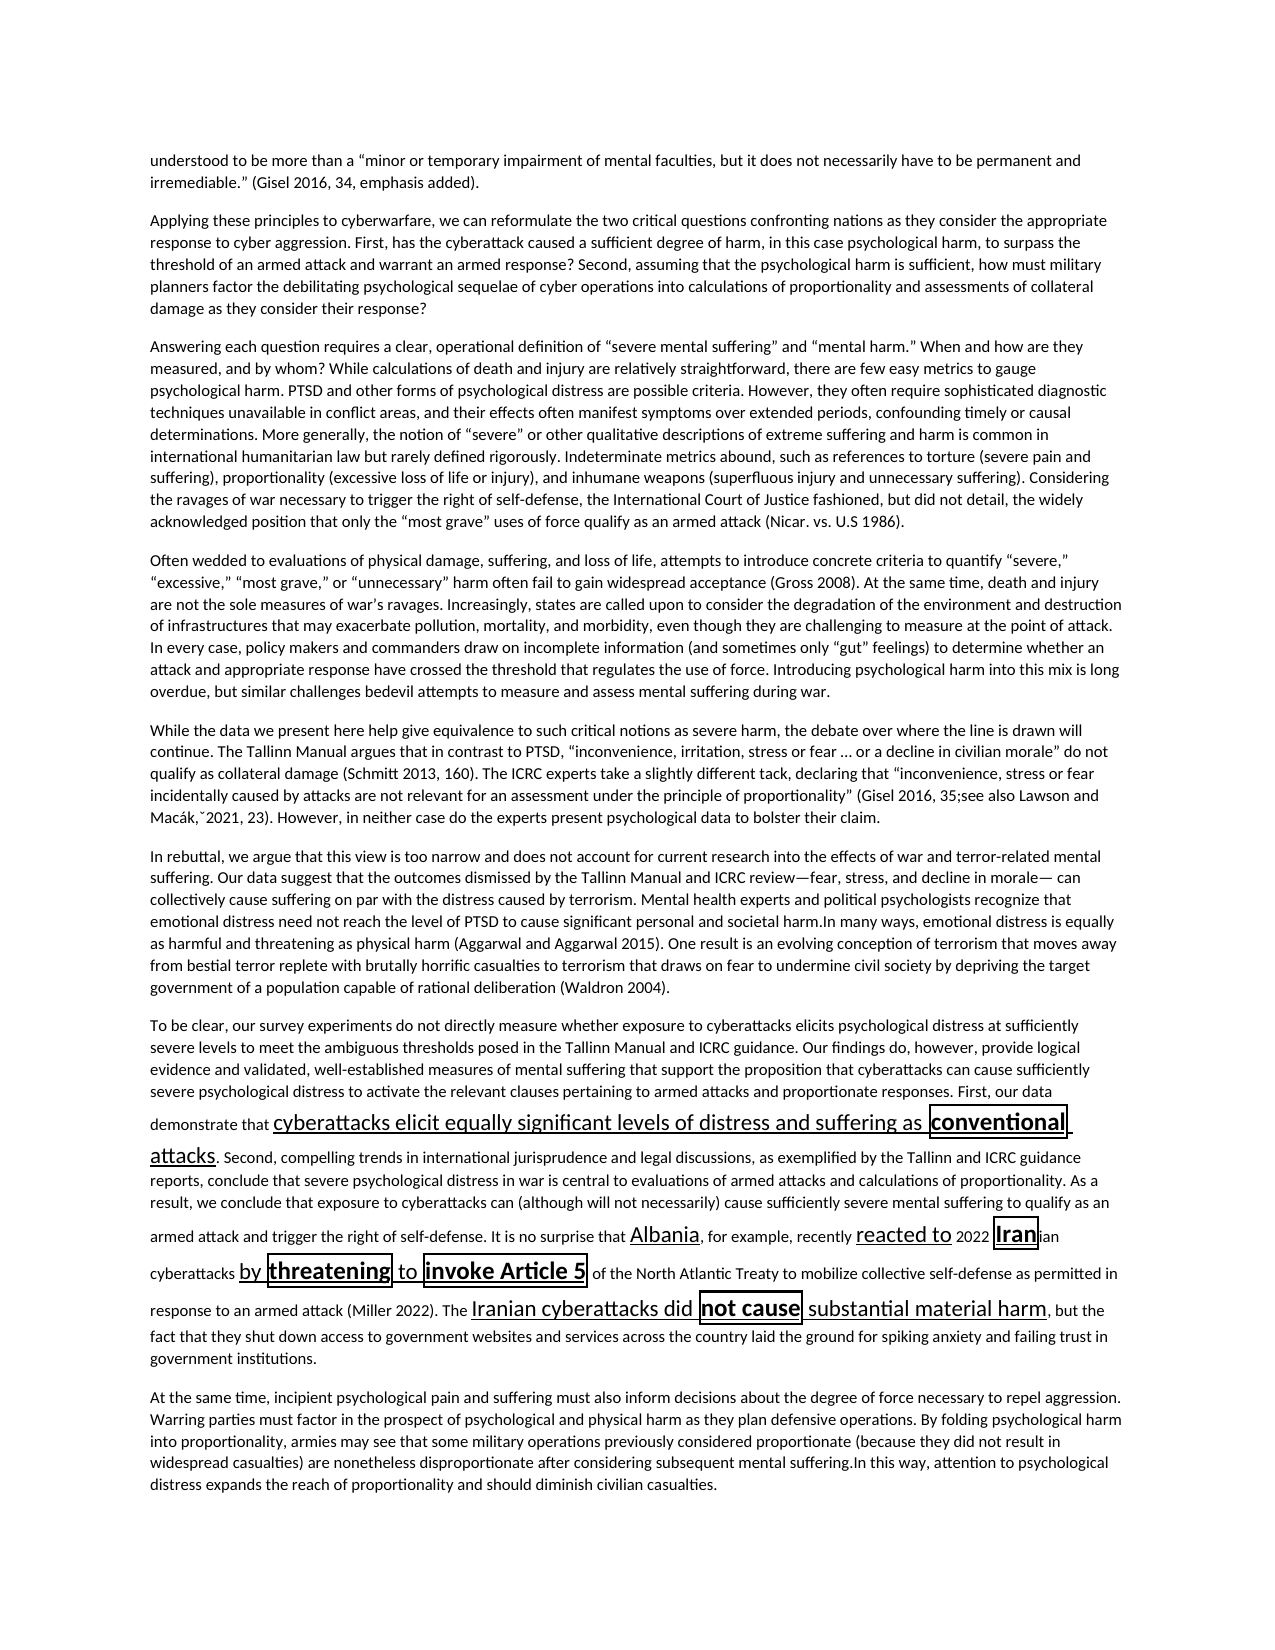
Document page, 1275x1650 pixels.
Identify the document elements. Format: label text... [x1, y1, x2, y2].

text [150, 150, 1125, 192]
text Answering each question requires a clear, operational definition of “severe mental suffering” and “mental harm.” When and how are they measured, and by whom? While calculations of death and injury are relatively straightforward, there are few easy metrics to gauge psychological harm. PTSD and other forms of psychological distress are possible criteria. However, they often require sophisticated diagnostic techniques unavailable in conflict areas, and their effects often manifest symptoms over extended periods, confounding timely or causal determinations. More generally, the notion of “severe” or other qualitative descriptions of extreme suffering and harm is common in international humanitarian law but rarely defined rigorously. Indeterminate metrics abound, such as references to torture (severe pain and suffering), proportionality (excessive loss of life or injury), and inhumane weapons (superfluous injury and unnecessary suffering). Considering the ravages of war necessary to trigger the right of self-defense, the International Court of Justice fashioned, but did not detail, the widely acknowledged position that only the “most grave” uses of force qualify as an armed attack (Nicar. vs. U.S 1986). [150, 336, 1125, 532]
text Applying these principles to cyberwarfare, we can reformulate the two critical questions confronting nations as they consider the appropriate response to cyber aggression. First, has the cyberattack caused a sufficient degree of harm, in this case psychological harm, to surpass the threshold of an armed attack and warrant an armed response? Second, assuming that the psychological harm is sufficient, how must military planners factor the debilitating psychological sequelae of cyber operations into calculations of proportionality and assessments of collateral damage as they consider their response? [150, 210, 1125, 318]
text In rebuttal, we argue that this view is too narrow and does not account for current research into the effects of war and terror-related mental suffering. Our data suggest that the outcomes dismissed by the Tallinn Manual and ICRC review—fear, stress, and decline in morale— can collectively cause suffering on par with the distress caused by terrorism. Mental health experts and political psychologists recognize that emotional distress need not reach the level of PTSD to cause significant personal and societal harm.In many ways, emotional distress is equally as harmful and threatening as physical harm (Aggarwal and Aggarwal 2015). One result is an evolving conception of terrorism that moves away from bestial terror replete with brutally horrific casualties to terrorism that draws on fear to undermine civil society by depriving the target government of a population capable of rational deliberation (Waldron 2004). [150, 846, 1125, 997]
text At the same time, incipient psychological pain and suffering must also inform decisions about the degree of force necessary to repel aggression. Warring parties must factor in the prospect of psychological and physical harm as they plan defensive operations. By folding psychological harm into proportionality, armies may see that some military operations previously considered proportionate (because they did not result in widespread casualties) are nonetheless disproportionate after considering subsequent mental suffering.In this way, attention to psychological distress expands the reach of proportionality and should diminish civilian casualties. [150, 1387, 1125, 1495]
text To be clear, our survey experiments do not directly measure whether exposure to cyberattacks elicits psychological distress at sufficiently severe levels to meet the ambiguous thresholds posed in the Tallinn Manual and ICRC guidance. Our findings do, however, provide logical evidence and validated, well-established measures of mental suffering that support the proposition that cyberattacks can cause sufficiently severe psychological distress to activate the relevant clauses pertaining to armed attacks and proportionate responses. First, our data demonstrate that cyberattacks elicit equally significant levels of distress and suffering as conventional attacks. Second, compelling trends in international jurisprudence and legal discussions, as exemplified by the Tallinn and ICRC guidance reports, conclude that severe psychological distress in war is central to evaluations of armed attacks and calculations of proportionality. As a result, we conclude that exposure to cyberattacks can (although will not necessarily) cause sufficiently severe mental suffering to qualify as an armed attack and trigger the right of self-defense. It is no surprise that Albania, for example, recently reacted to 2022 Iranian cyberattacks by threatening to invoke Article 5 of the North Atlantic Treaty to mobilize collective self-defense as permitted in response to an armed attack (Miller 2022). The Iranian cyberattacks did not cause substantial material harm, but the fact that they shut down access to government websites and services across the country laid the ground for spiking anxiety and failing trust in government institutions. [150, 1016, 1125, 1369]
text While the data we present here help give equivalence to such critical notions as severe harm, the debate over where the line is drawn will continue. The Tallinn Manual argues that in contrast to PTSD, “inconvenience, irritation, stress or fear … or a decline in civilian morale” do not qualify as collateral damage (Schmitt 2013, 160). The ICRC experts take a slightly different tack, declaring that “inconvenience, stress or fear incidentally caused by attacks are not relevant for an assessment under the principle of proportionality” (Gisel 2016, 35;see also Lawson and Macák,ˇ2021, 23). However, in neither case do the experts present psychological data to bolster their claim. [150, 720, 1125, 828]
text Often wedded to evaluations of physical damage, suffering, and loss of life, attempts to introduce concrete criteria to quantify “severe,” “excessive,” “most grave,” or “unnecessary” harm often fail to gain widespread acceptance (Gross 2008). At the same time, death and injury are not the sole measures of war’s ravages. Increasingly, states are called upon to consider the degradation of the environment and destruction of infrastructures that may exacerbate pollution, mortality, and morbidity, even though they are challenging to measure at the point of attack. In every case, policy makers and commanders draw on incomplete information (and sometimes only “gut” feelings) to determine whether an attack and appropriate response have crossed the threshold that regulates the use of force. Introducing psychological harm into this mix is long overdue, but similar challenges bedevil attempts to measure and assess mental suffering during war. [150, 550, 1125, 702]
